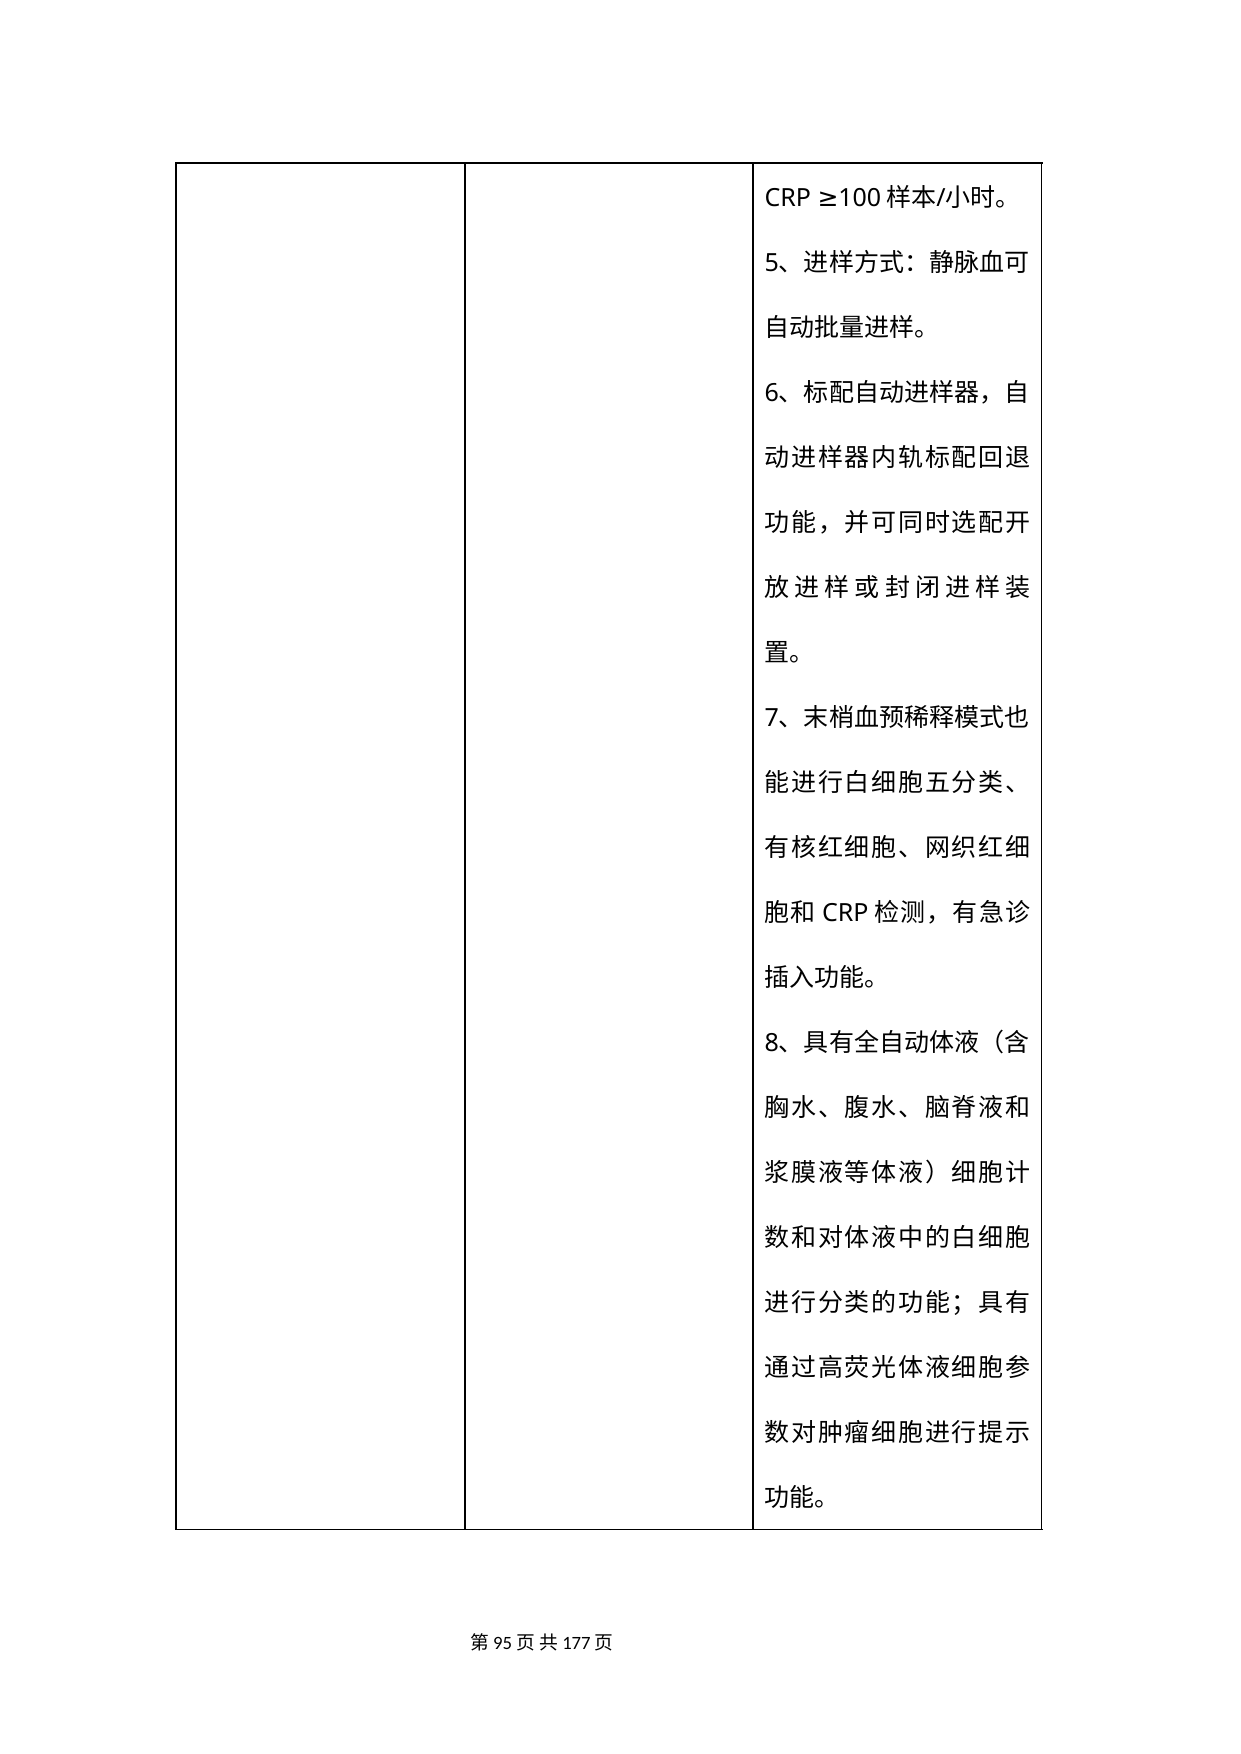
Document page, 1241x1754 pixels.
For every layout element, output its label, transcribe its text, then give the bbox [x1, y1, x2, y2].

table_cell [466, 164, 752, 1528]
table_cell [754, 164, 1041, 1528]
table_cell 1 [177, 164, 464, 1528]
